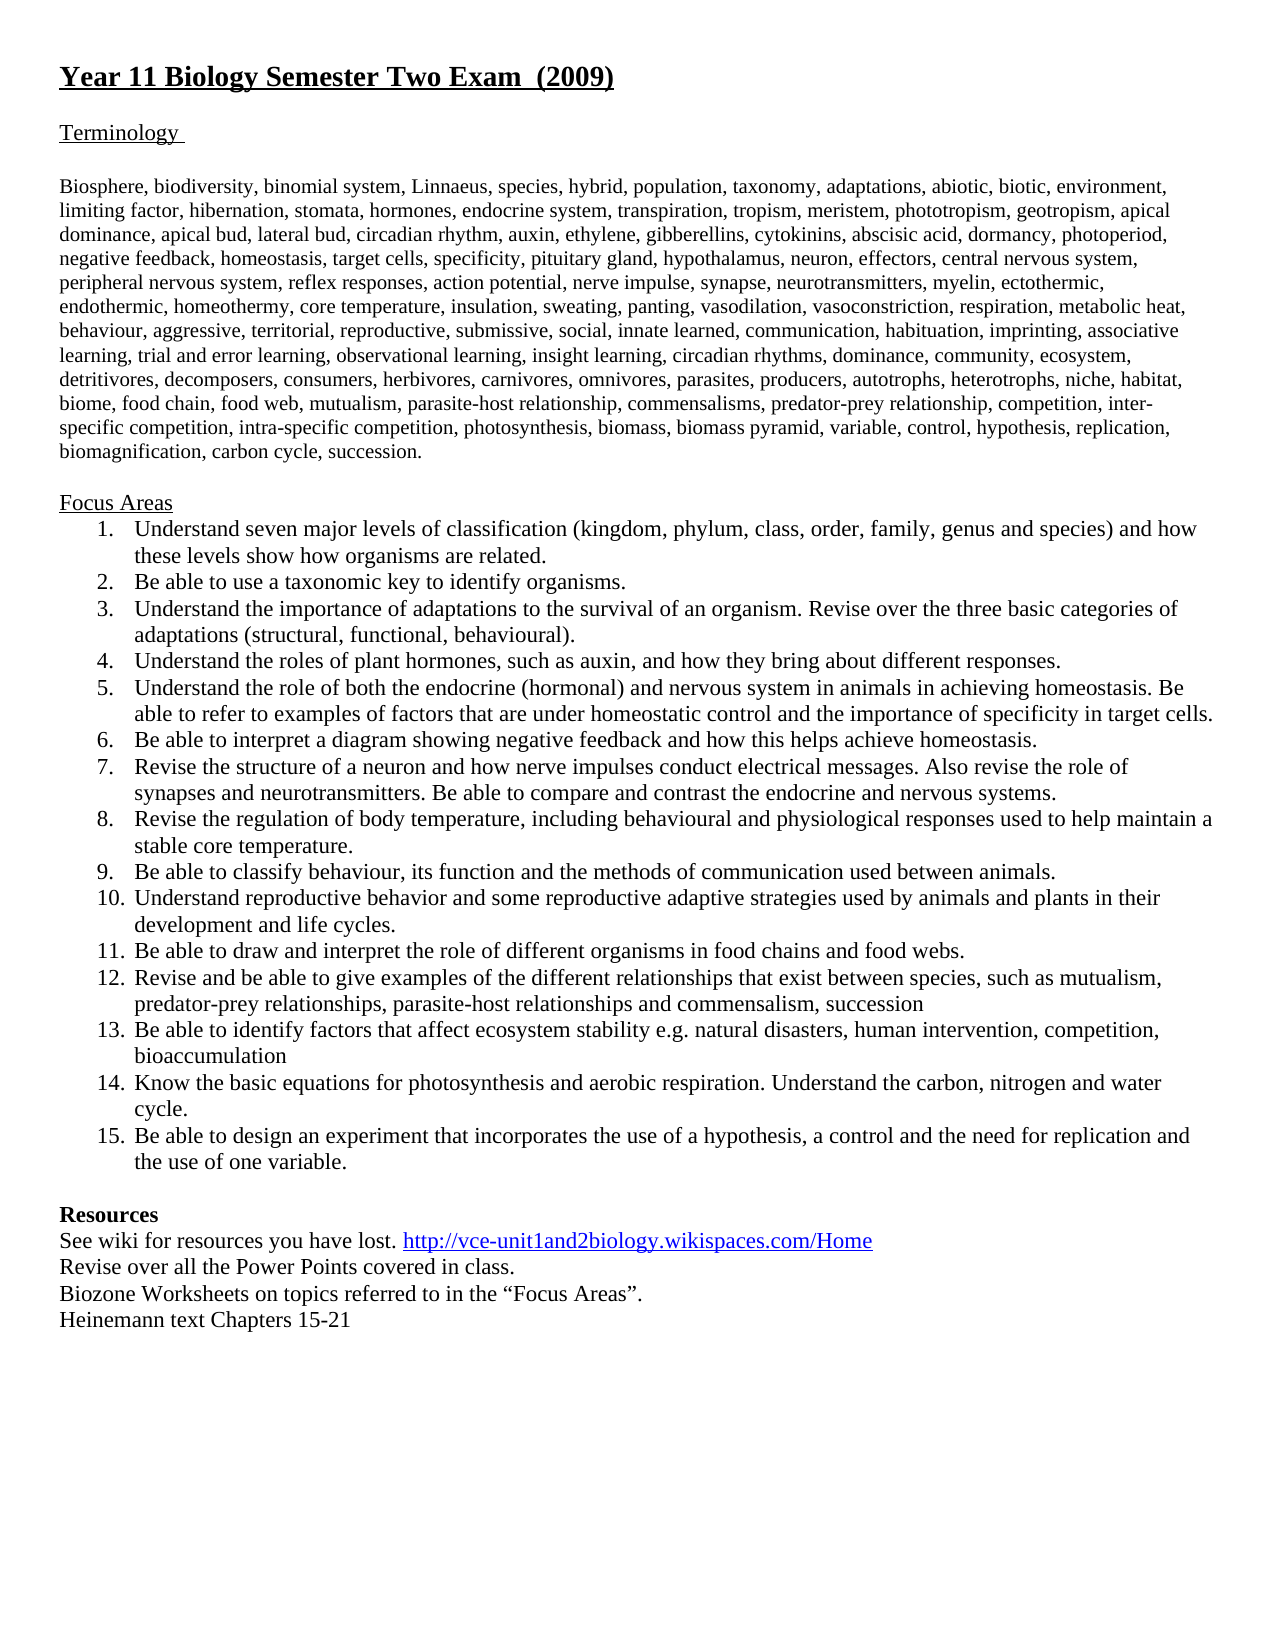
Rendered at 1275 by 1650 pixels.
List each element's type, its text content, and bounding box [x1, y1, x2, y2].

list Be able to classify behaviour, its function and the methods of communication used between animals. [97, 858, 1216, 884]
list Be able to use a taxonomic key to identify organisms. [97, 568, 1216, 594]
text Revise over all the Power Points covered in class. [59, 1253, 1216, 1280]
subtitle Focus Areas [59, 489, 1216, 516]
list Be able to identify factors that affect ecosystem stability e.g. natural disasters, human intervention, competition, bioaccumulation [97, 1016, 1216, 1069]
list Understand the roles of plant hormones, such as auxin, and how they bring about different responses. [97, 647, 1216, 674]
text Resources [59, 1201, 1216, 1227]
list Know the basic equations for photosynthesis and aerobic respiration. Understand the carbon, nitrogen and water cycle. [97, 1069, 1216, 1122]
list Understand seven major levels of classification (kingdom, phylum, class, order, family, genus and species) and how these levels show how organisms are related. [97, 516, 1216, 568]
list Revise and be able to give examples of the different relationships that exist between species, such as mutualism, predator-prey relationships, parasite-host relationships and commensalism, succession [97, 963, 1216, 1016]
text Heinemann text Chapters 15-21 [59, 1306, 1216, 1332]
list Understand reproductive behavior and some reproductive adaptive strategies used by animals and plants in their development and life cycles. [97, 884, 1216, 937]
text Biosphere, biodiversity, binomial system, Linnaeus, species, hybrid, population, taxonomy, adaptations, abiotic, biotic, environment, limiting factor, hibernation, stomata, hormones, endocrine system, transpiration, tropism, meristem, phototropism, geotropism, apical dominance, apical bud, lateral bud, circadian rhythm, auxin, ethylene, gibberellins, cytokinins, abscisic acid, dormancy, photoperiod, negative feedback, homeostasis, target cells, specificity, pituitary gland, hypothalamus, neuron, effectors, central nervous system, peripheral nervous system, reflex responses, action potential, nerve impulse, synapse, neurotransmitters, myelin, ectothermic, endothermic, homeothermy, core temperature, insulation, sweating, panting, vasodilation, vasoconstriction, respiration, metabolic heat, behaviour, aggressive, territorial, reproductive, submissive, social, innate learned, communication, habituation, imprinting, associative learning, trial and error learning, observational learning, insight learning, circadian rhythms, dominance, community, ecosystem, detritivores, decomposers, consumers, herbivores, carnivores, omnivores, parasites, producers, autotrophs, heterotrophs, niche, habitat, biome, food chain, food web, mutualism, parasite-host relationship, commensalisms, predator-prey relationship, competition, inter-specific competition, intra-specific competition, photosynthesis, biomass, biomass pyramid, variable, control, hypothesis, replication, biomagnification, carbon cycle, succession. [59, 174, 1216, 463]
text Year 11 Biology Semester Two Exam (2009) [59, 59, 1216, 93]
list Understand the role of both the endocrine (hormonal) and nervous system in animals in achieving homeostasis. Be able to refer to examples of factors that are under homeostatic control and the importance of specificity in target cells. [97, 674, 1216, 726]
subtitle Terminology [59, 119, 1216, 145]
list Revise the structure of a neuron and how nerve impulses conduct electrical messages. Also revise the role of synapses and neurotransmitters. Be able to compare and contrast the endocrine and nervous systems. [97, 753, 1216, 805]
list Be able to draw and interpret the role of different organisms in food chains and food webs. [97, 937, 1216, 963]
text Biozone Worksheets on topics referred to in the “Focus Areas”. [59, 1280, 1216, 1306]
text See wiki for resources you have lost. http://vce-unit1and2biology.wikispaces.com/Home [59, 1227, 1216, 1253]
list Be able to design an experiment that incorporates the use of a hypothesis, a control and the need for replication and the use of one variable. [97, 1122, 1216, 1174]
list Be able to interpret a diagram showing negative feedback and how this helps achieve homeostasis. [97, 726, 1216, 753]
list Revise the regulation of body temperature, including behavioural and physiological responses used to help maintain a stable core temperature. [97, 805, 1216, 858]
list Understand the importance of adaptations to the survival of an organism. Revise over the three basic categories of adaptations (structural, functional, behavioural). [97, 594, 1216, 647]
